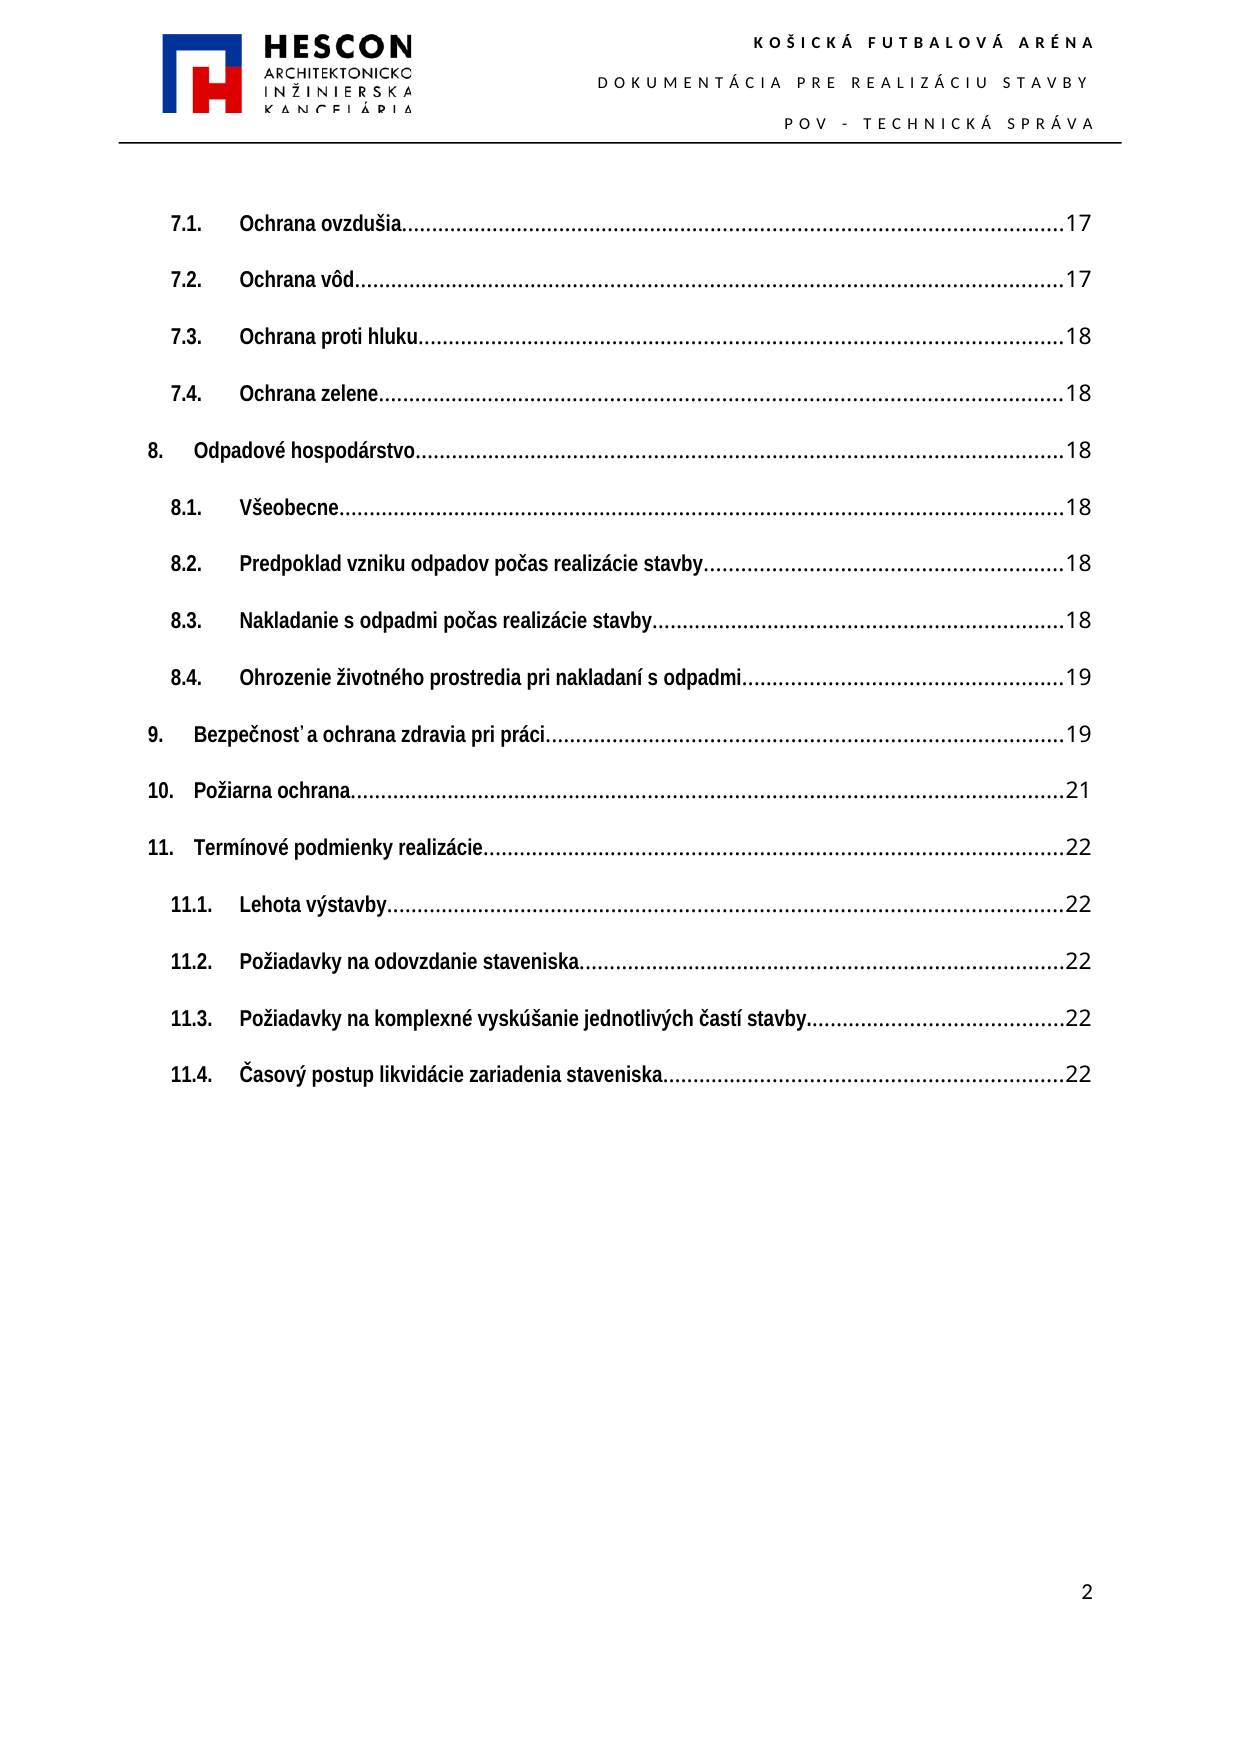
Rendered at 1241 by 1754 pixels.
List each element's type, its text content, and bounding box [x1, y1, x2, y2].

text 8. Odpadové hospodárstvo 18 [148, 434, 1092, 465]
text 7.3. Ochrana proti hluku 18 [171, 320, 1092, 351]
text 8.4. Ohrozenie životného prostredia pri nakladaní s odpadmi 19 [171, 661, 1092, 692]
text 7.4. Ochrana zelene 18 [171, 377, 1092, 408]
text 9. Bezpečnosť a ochrana zdravia pri práci 19 [148, 718, 1092, 749]
text 11.1. Lehota výstavby 22 [171, 888, 1092, 919]
text 11.2. Požiadavky na odovzdanie staveniska 22 [171, 945, 1092, 976]
text 7.1. Ochrana ovzdušia 17 [171, 207, 1092, 238]
text 10. Požiarna ochrana 21 [148, 774, 1092, 806]
text 11. Termínové podmienky realizácie 22 [148, 831, 1092, 862]
text 8.3. Nakladanie s odpadmi počas realizácie stavby 18 [171, 604, 1092, 635]
text 11.4. Časový postup likvidácie zariadenia staveniska 22 [171, 1058, 1092, 1089]
text 11.3. Požiadavky na komplexné vyskúšanie jednotlivých častí stavby. 22 [171, 1001, 1092, 1033]
text 8.1. Všeobecne 18 [171, 491, 1092, 522]
picture [161, 34, 412, 112]
text 8.2. Predpoklad vzniku odpadov počas realizácie stavby 18 [171, 547, 1092, 578]
text 7.2. Ochrana vôd 17 [171, 263, 1092, 295]
